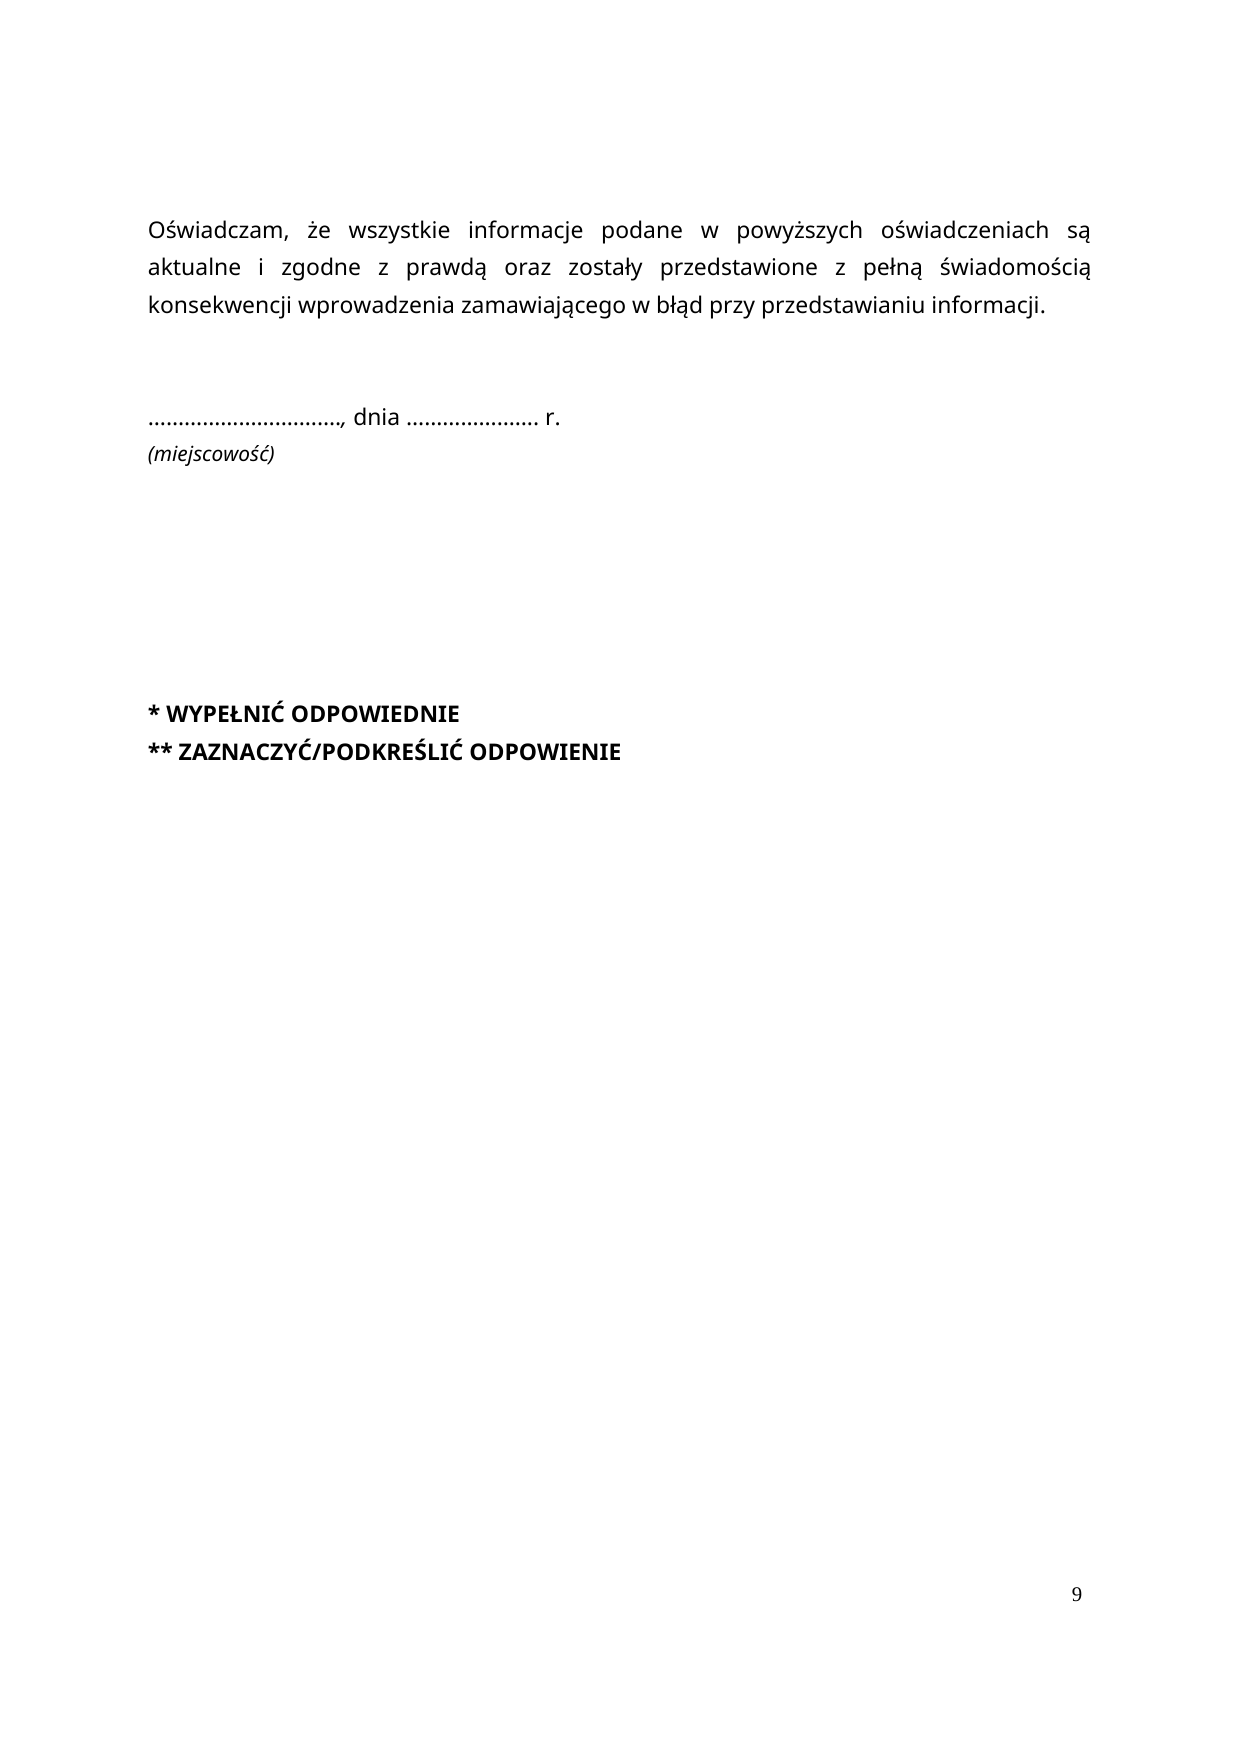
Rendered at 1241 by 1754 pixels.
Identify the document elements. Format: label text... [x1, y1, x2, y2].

text …………………….……., dnia …………………. r. [148, 401, 1092, 433]
text (miejscowość) [148, 439, 1092, 467]
text ** ZAZNACZYĆ/PODKREŚLIĆ ODPOWIENIE [148, 735, 1092, 767]
text Oświadczam, że wszystkie informacje podane w powyższych oświadczeniach są aktualne i zgodne z prawdą oraz zostały przedstawione z pełną świadomością konsekwencji wprowadzenia zamawiającego w błąd przy przedstawianiu informacji. [148, 214, 1092, 320]
text * WYPEŁNIĆ ODPOWIEDNIE [148, 698, 1092, 729]
